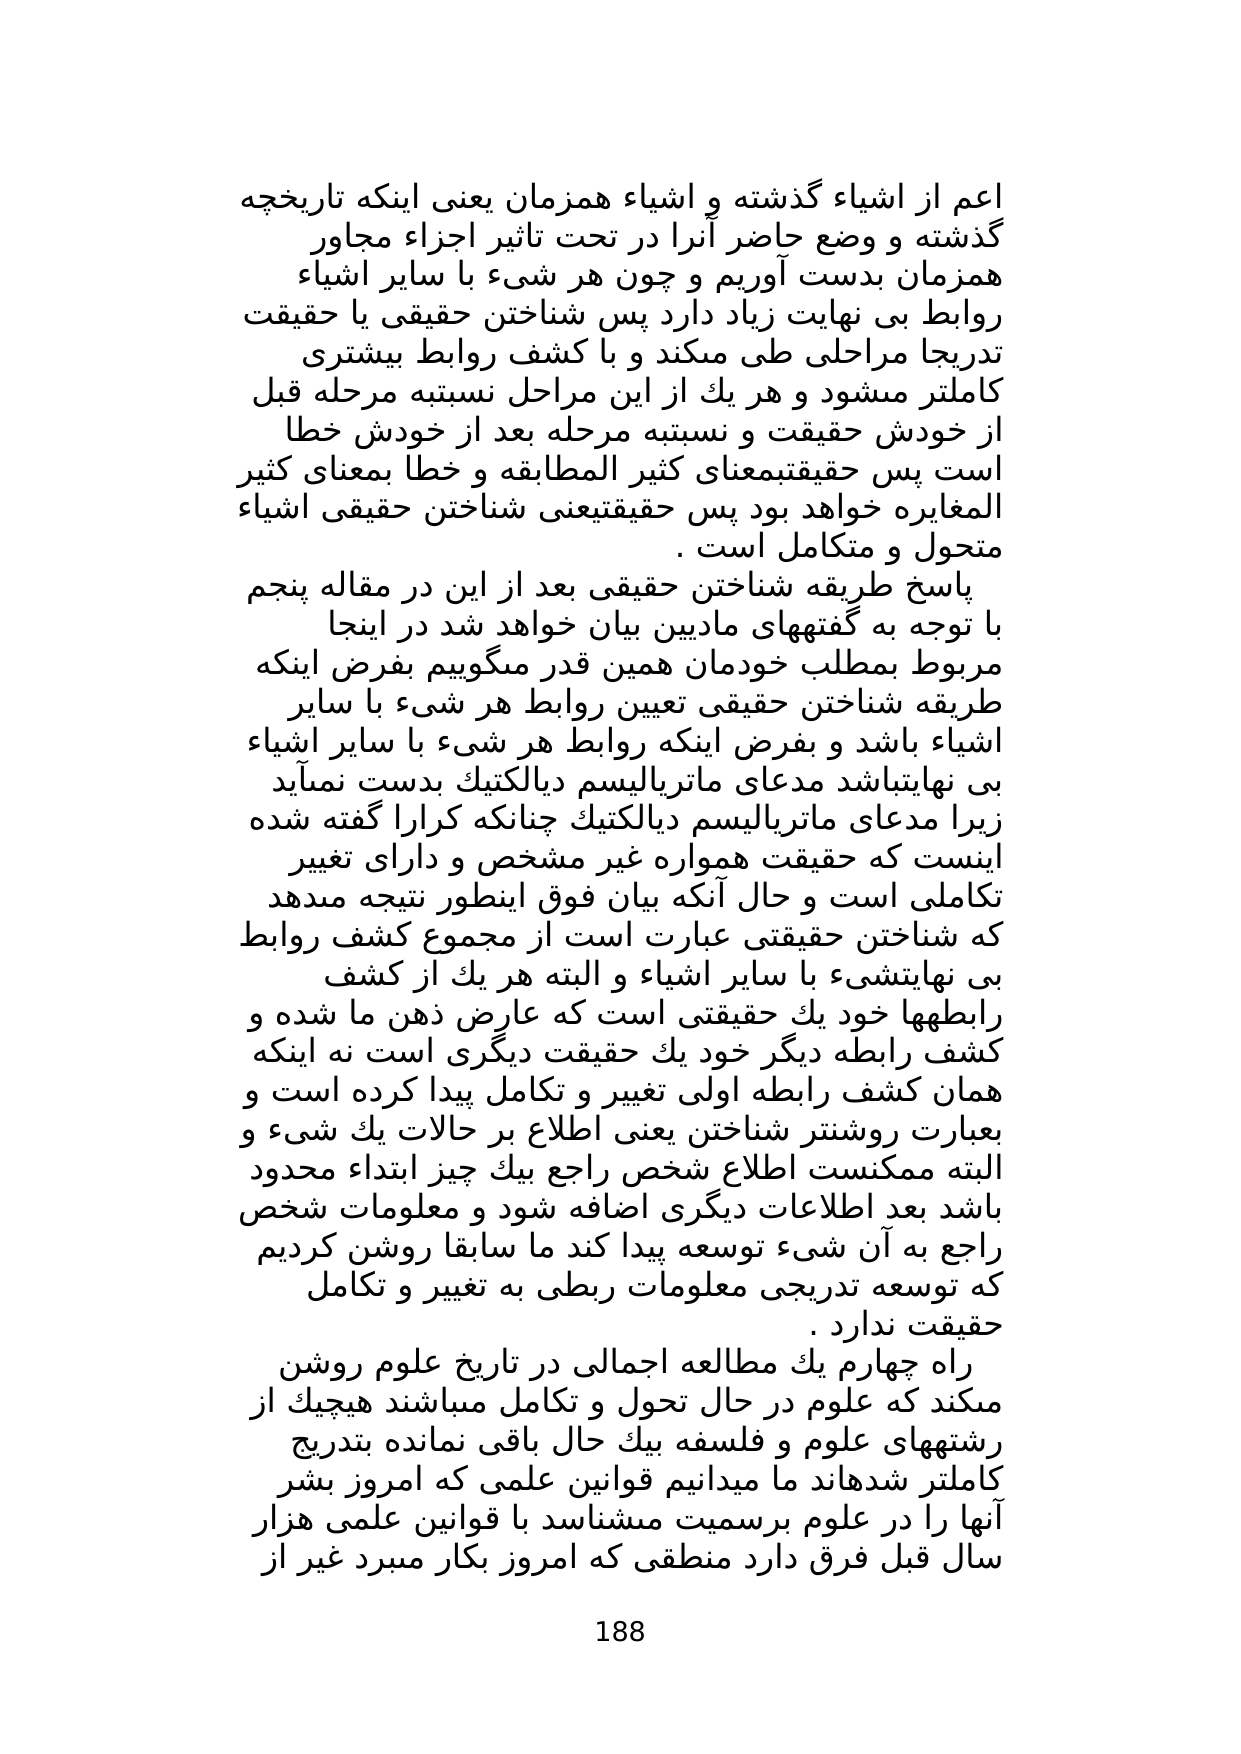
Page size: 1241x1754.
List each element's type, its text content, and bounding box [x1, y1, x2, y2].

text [236, 1343, 1004, 1576]
text پاسخ طريقه شناختن حقيقى بعد از اين در مقاله پنجم با توجه به گفته‏هاى ماديين بيان خواهد شد در اينجا مربوط بمطلب خودمان همين قدر مى‏گوييم بفرض اينكه طريقه شناختن حقيقى تعيين روابط هر شى‏ء با ساير اشياء باشد و بفرض اينكه روابط هر شى‏ء با ساير اشياء بى نهايت‏باشد مدعاى ماترياليسم ديالكتيك بدست نمى‏آيد زيرا مدعاى ماترياليسم ديالكتيك چنانكه كرارا گفته شده اينست كه حقيقت همواره غير مشخص و داراى تغيير تكاملى است و حال آنكه بيان فوق اينطور نتيجه مى‏دهد كه شناختن حقيقتى عبارت است از مجموع كشف روابط بى نهايت‏شى‏ء با ساير اشياء و البته هر يك از كشف رابطه‏ها خود يك حقيقتى است كه عارض ذهن ما شده و كشف رابطه ديگر خود يك حقيقت ديگرى است نه اينكه همان كشف رابطه اولى تغيير و تكامل پيدا كرده است و بعبارت روشن‏تر شناختن يعنى اطلاع بر حالات يك شى‏ء و البته ممكنست اطلاع شخص راجع بيك چيز ابتداء محدود باشد بعد اطلاعات ديگرى اضافه شود و معلومات شخص راجع به آن شى‏ء توسعه پيدا كند ما سابقا روشن كرديم كه توسعه تدريجى معلومات ربطى به تغيير و تكامل حقيقت ندارد . [236, 566, 1004, 1343]
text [236, 177, 1004, 566]
